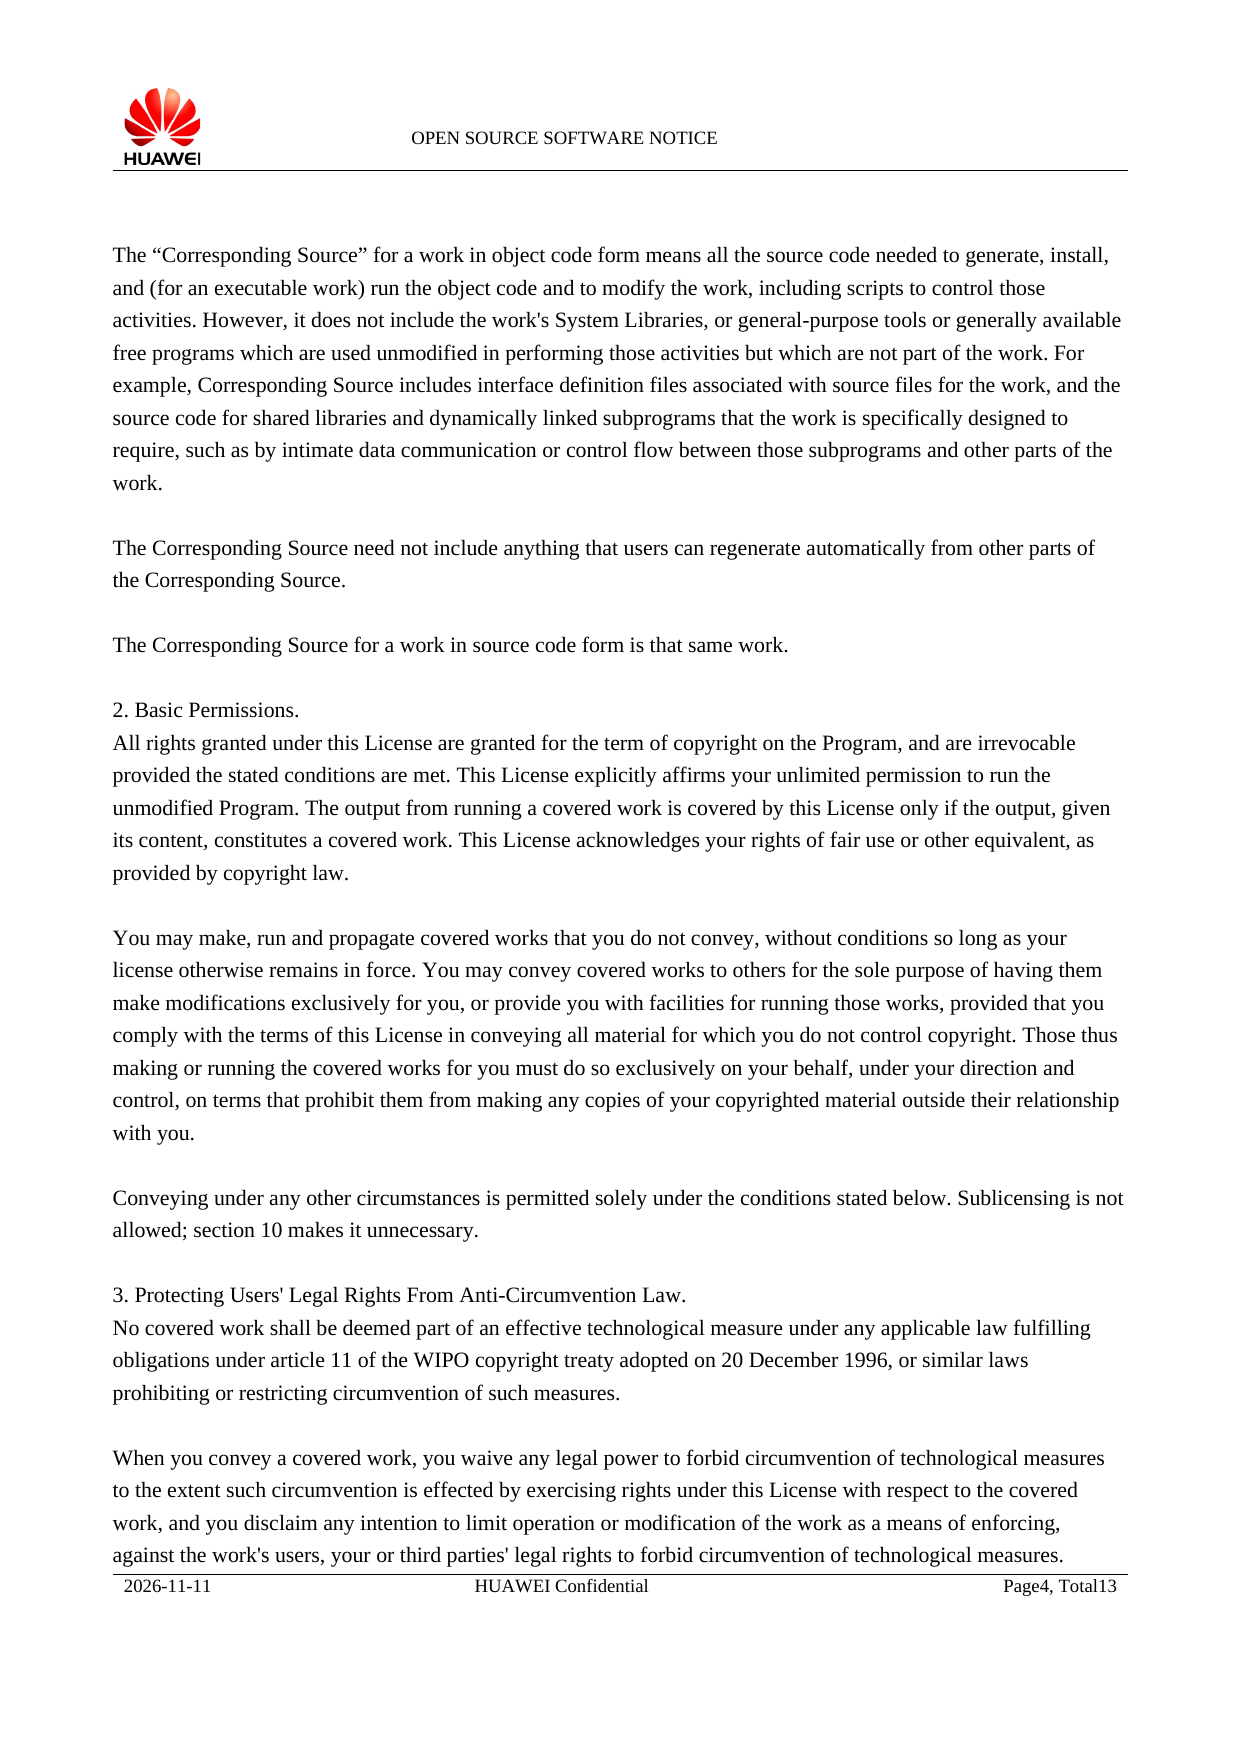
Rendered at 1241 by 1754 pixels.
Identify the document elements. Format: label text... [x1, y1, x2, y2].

picture [124, 88, 201, 165]
